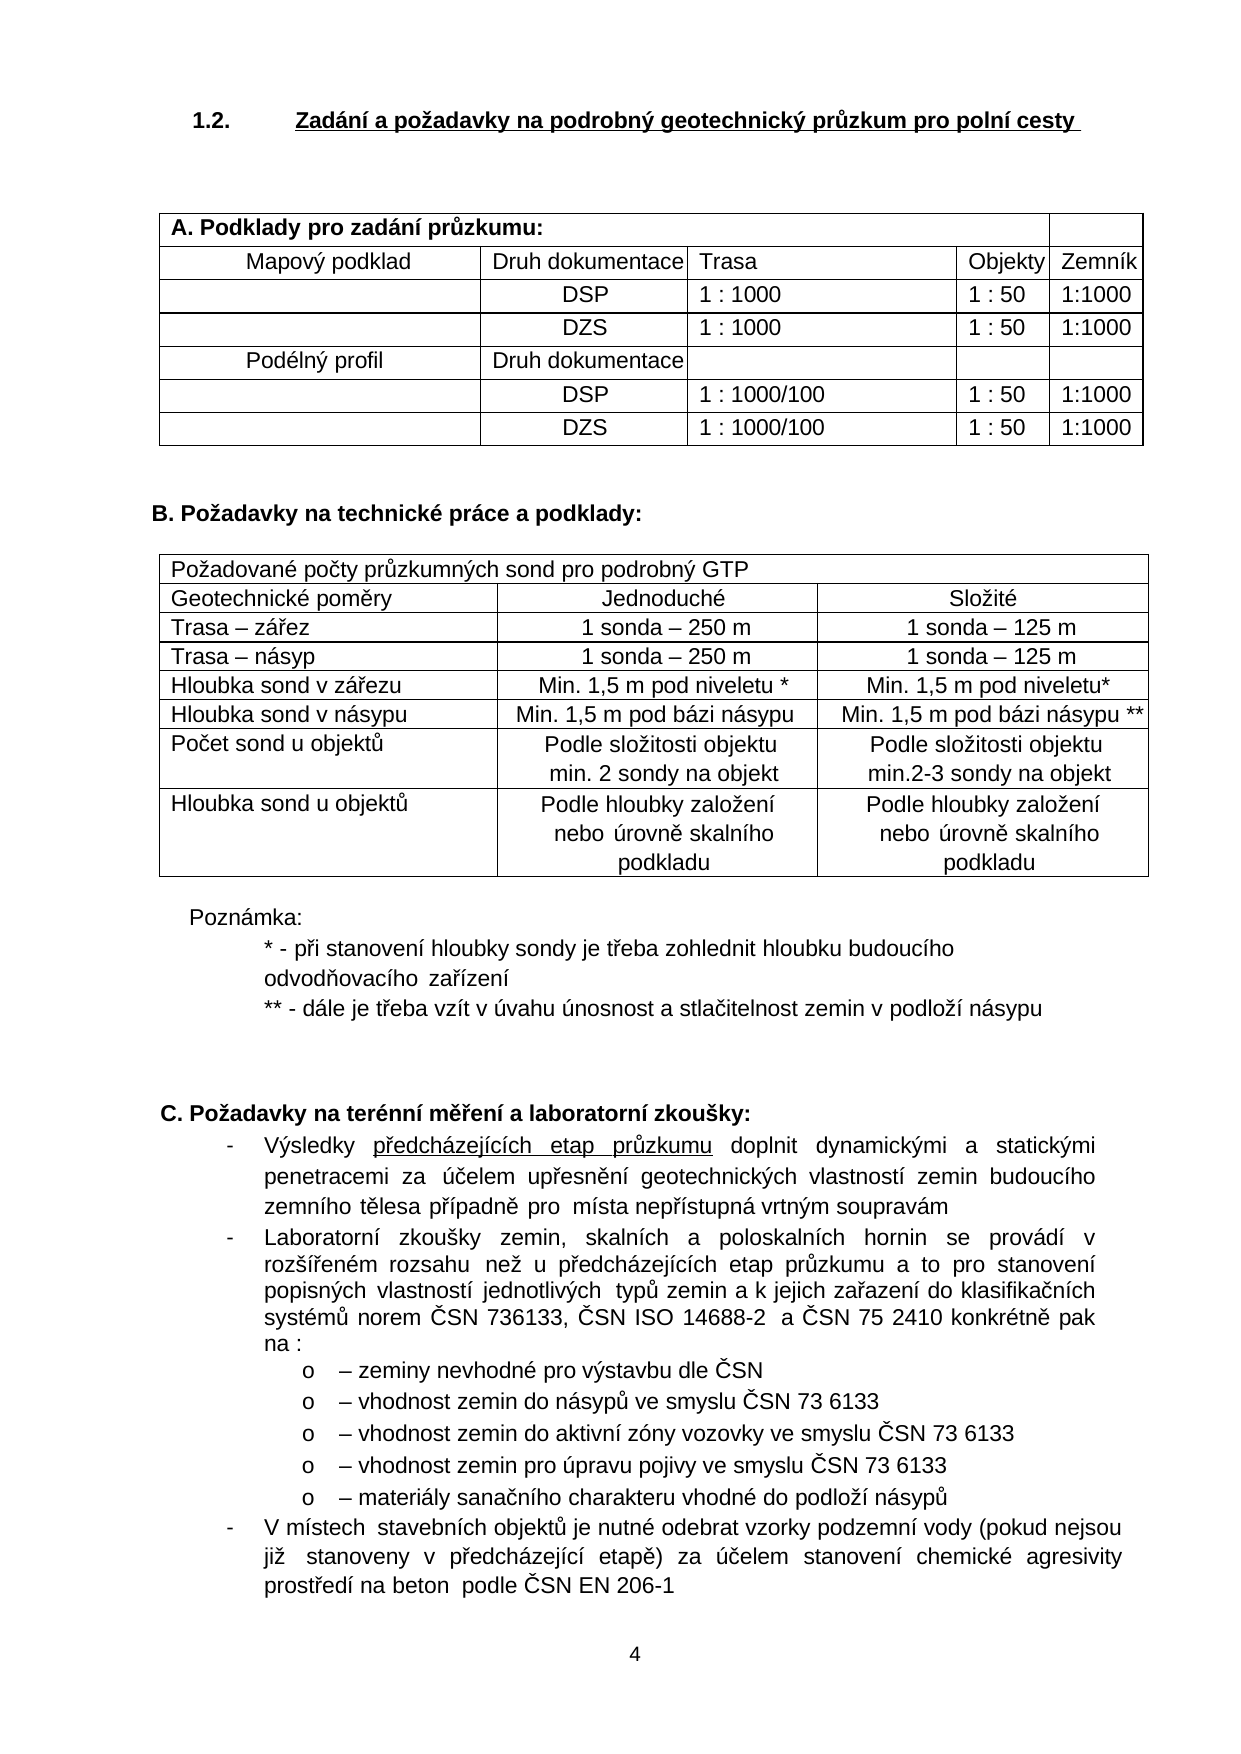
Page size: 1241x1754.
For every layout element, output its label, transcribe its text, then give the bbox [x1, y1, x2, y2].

table_cell [957, 347, 1049, 378]
table_cell Geotechnické poměry [160, 584, 497, 612]
table_cell Podle hloubky založení nebo úrovně skalního podkladu [818, 789, 1148, 876]
table_cell Trasa – zářez [160, 613, 497, 641]
table_cell 1 : 50 [957, 314, 1049, 346]
table_cell DZS [481, 413, 687, 445]
table_cell 1:1000 [1050, 413, 1142, 445]
table_cell 1 sonda – 250 m [498, 643, 817, 670]
table_cell 1 sonda – 125 m [818, 613, 1148, 641]
table_cell Druh dokumentace [481, 247, 687, 279]
table_cell Podle složitosti objektu min.2-3 sondy na objekt [818, 729, 1148, 788]
table_cell Počet sond u objektů [160, 729, 497, 788]
table_cell Druh dokumentace [481, 347, 687, 378]
table_cell 1 : 1000/100 [688, 380, 956, 412]
table_header [1050, 214, 1142, 246]
list – vhodnost zemin do násypů ve smyslu ČSN 73 6133 [301, 1388, 1122, 1417]
table_cell 1 : 1000/100 [688, 413, 956, 445]
text ** - dále je třeba vzít v úvahu únosnost a stlačitelnost zemin v podloží násypu [264, 995, 1122, 1021]
table_cell Podle složitosti objektu min. 2 sondy na objekt [498, 729, 817, 788]
table_cell [160, 380, 480, 412]
table_cell Hloubka sond v zářezu [160, 671, 497, 699]
list – vhodnost zemin pro úpravu pojivy ve smyslu ČSN 73 6133 [301, 1452, 1122, 1480]
list V místech stavebních objektů je nutné odebrat vzorky podzemní vody (pokud nejsou již stanoveny v předcházející etapě) za účelem stanovení chemické agresivity prostředí na beton podle ČSN EN 206-1 [226, 1512, 1122, 1599]
table_cell Trasa – násyp [160, 643, 497, 670]
table_cell Hloubka sond u objektů [160, 789, 497, 876]
table_cell Jednoduché [498, 584, 817, 612]
list Výsledky předcházejících etap průzkumu doplnit dynamickými a statickými penetracemi za účelem upřesnění geotechnických vlastností zemin budoucího zemního tělesa případně pro místa nepřístupná vrtným soupravám [226, 1131, 1096, 1219]
table_cell [160, 314, 480, 346]
table_header A. Podklady pro zadání průzkumu: [160, 214, 1049, 246]
table_cell [1050, 347, 1142, 378]
table_cell Min. 1,5 m pod bázi násypu ** [818, 700, 1148, 728]
table_cell Složité [818, 584, 1148, 612]
text Poznámka: [189, 904, 1122, 931]
text B. Požadavky na technické práce a podklady: [151, 500, 1122, 527]
table_header Požadované počty průzkumných sond pro podrobný GTP [160, 555, 1148, 583]
table_cell 1:1000 [1050, 314, 1142, 346]
table_cell Podle hloubky založení nebo úrovně skalního podkladu [498, 789, 817, 876]
table_cell Min. 1,5 m pod niveletu * [498, 671, 817, 699]
table_cell 1:1000 [1050, 280, 1142, 312]
list Laboratorní zkoušky zemin, skalních a poloskalních hornin se provádí v rozšířeném rozsahu než u předcházejících etap průzkumu a to pro stanovení popisných vlastností jednotlivých typů zemin a k jejich zařazení do klasifikačních systémů norem ČSN 736133, ČSN ISO 14688-2 a ČSN 75 2410 konkrétně pak na : [226, 1223, 1096, 1356]
table_cell 1 sonda – 125 m [818, 643, 1148, 670]
table_cell DSP [481, 280, 687, 312]
table_cell 1 : 50 [957, 280, 1049, 312]
table_cell DSP [481, 380, 687, 412]
list Zadání a požadavky na podrobný geotechnický průzkum pro polní cesty [192, 107, 1122, 133]
table_cell [688, 347, 956, 378]
table_cell 1 : 50 [957, 380, 1049, 412]
table_cell 1 : 1000 [688, 314, 956, 346]
table_cell DZS [481, 314, 687, 346]
table_cell Trasa [688, 247, 956, 279]
list – zeminy nevhodné pro výstavbu dle ČSN [301, 1356, 1122, 1385]
table_cell Hloubka sond v násypu [160, 700, 497, 728]
table_cell [160, 280, 480, 312]
table_cell 1 : 1000 [688, 280, 956, 312]
text C. Požadavky na terénní měření a laboratorní zkoušky: [148, 1100, 1122, 1127]
table_cell 1:1000 [1050, 380, 1142, 412]
table_cell Podélný profil [160, 347, 480, 378]
table_cell Objekty [957, 247, 1049, 279]
text * - při stanovení hloubky sondy je třeba zohlednit hloubku budoucího odvodňovacího zařízení [264, 935, 1063, 991]
table_cell Mapový podklad [160, 247, 480, 279]
table_cell 1 sonda – 250 m [498, 613, 817, 641]
table_cell Zemníky [1050, 247, 1142, 279]
list – vhodnost zemin do aktivní zóny vozovky ve smyslu ČSN 73 6133 [301, 1420, 1122, 1448]
table_cell [160, 413, 480, 445]
table_cell Min. 1,5 m pod niveletu* [818, 671, 1148, 699]
list – materiály sanačního charakteru vhodné do podloží násypů [301, 1483, 1122, 1512]
table_cell Min. 1,5 m pod bázi násypu ** [498, 700, 817, 728]
table_cell 1 : 50 [957, 413, 1049, 445]
